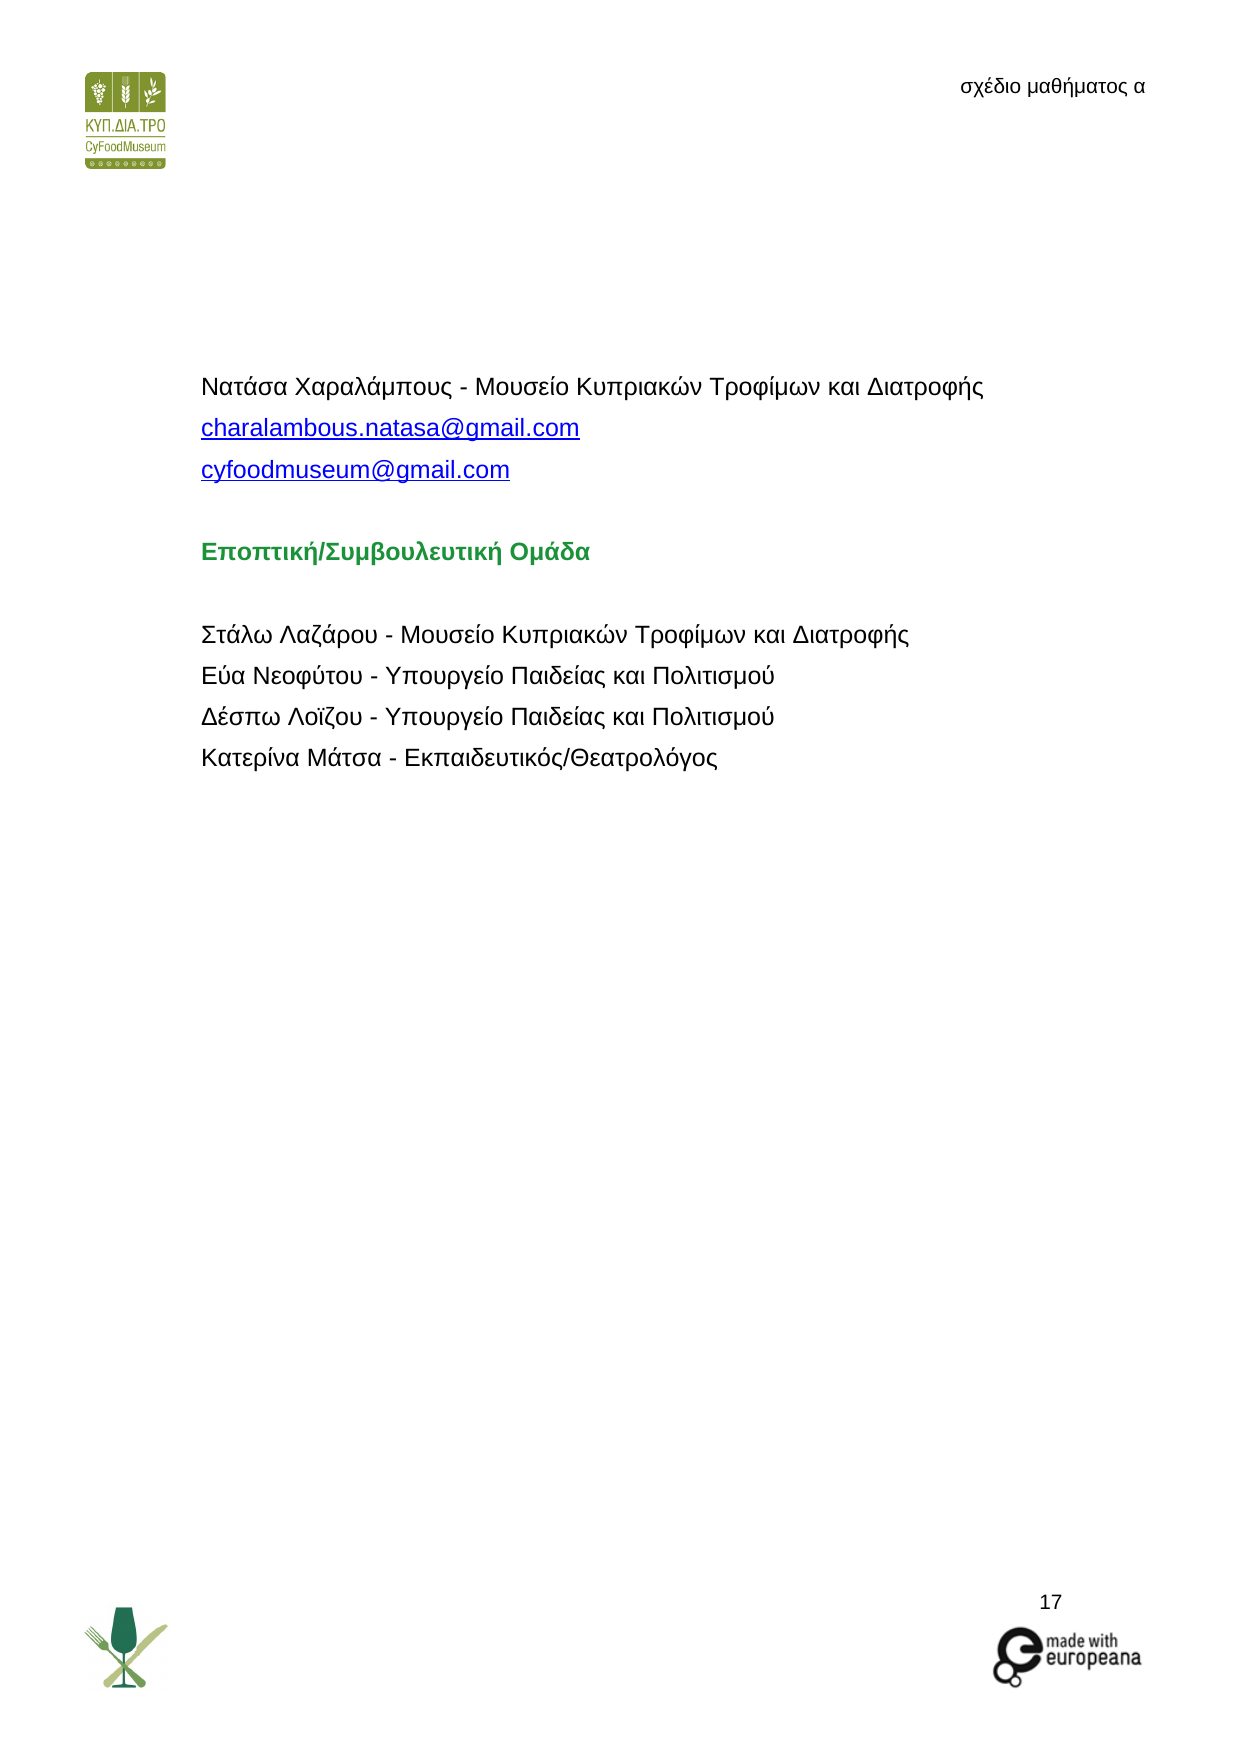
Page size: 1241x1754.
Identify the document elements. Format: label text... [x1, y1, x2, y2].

text Δέσπω Λοϊζου - Υπουργείο Παιδείας και Πολιτισμού [201, 702, 1069, 731]
picture [85, 72, 166, 169]
subtitle Εποπτική/Συμβουλευτική Ομάδα [201, 537, 1069, 566]
text Εύα Νεοφύτου - Υπουργείο Παιδείας και Πολιτισμού [201, 661, 1069, 689]
picture [980, 1616, 1149, 1694]
text cyfoodmuseum@gmail.com [201, 454, 1069, 483]
text Κατερίνα Μάτσα - Εκπαιδευτικός/Θεατρολόγος [201, 743, 1069, 772]
text charalambous.natasa@gmail.com [201, 413, 1069, 442]
text Στάλω Λαζάρου - Μουσείο Κυπριακών Τροφίμων και Διατροφής [201, 619, 1069, 648]
text Νατάσα Χαραλάμπους - Μουσείο Κυπριακών Τροφίμων και Διατροφής [201, 372, 1069, 401]
picture [80, 1602, 171, 1691]
